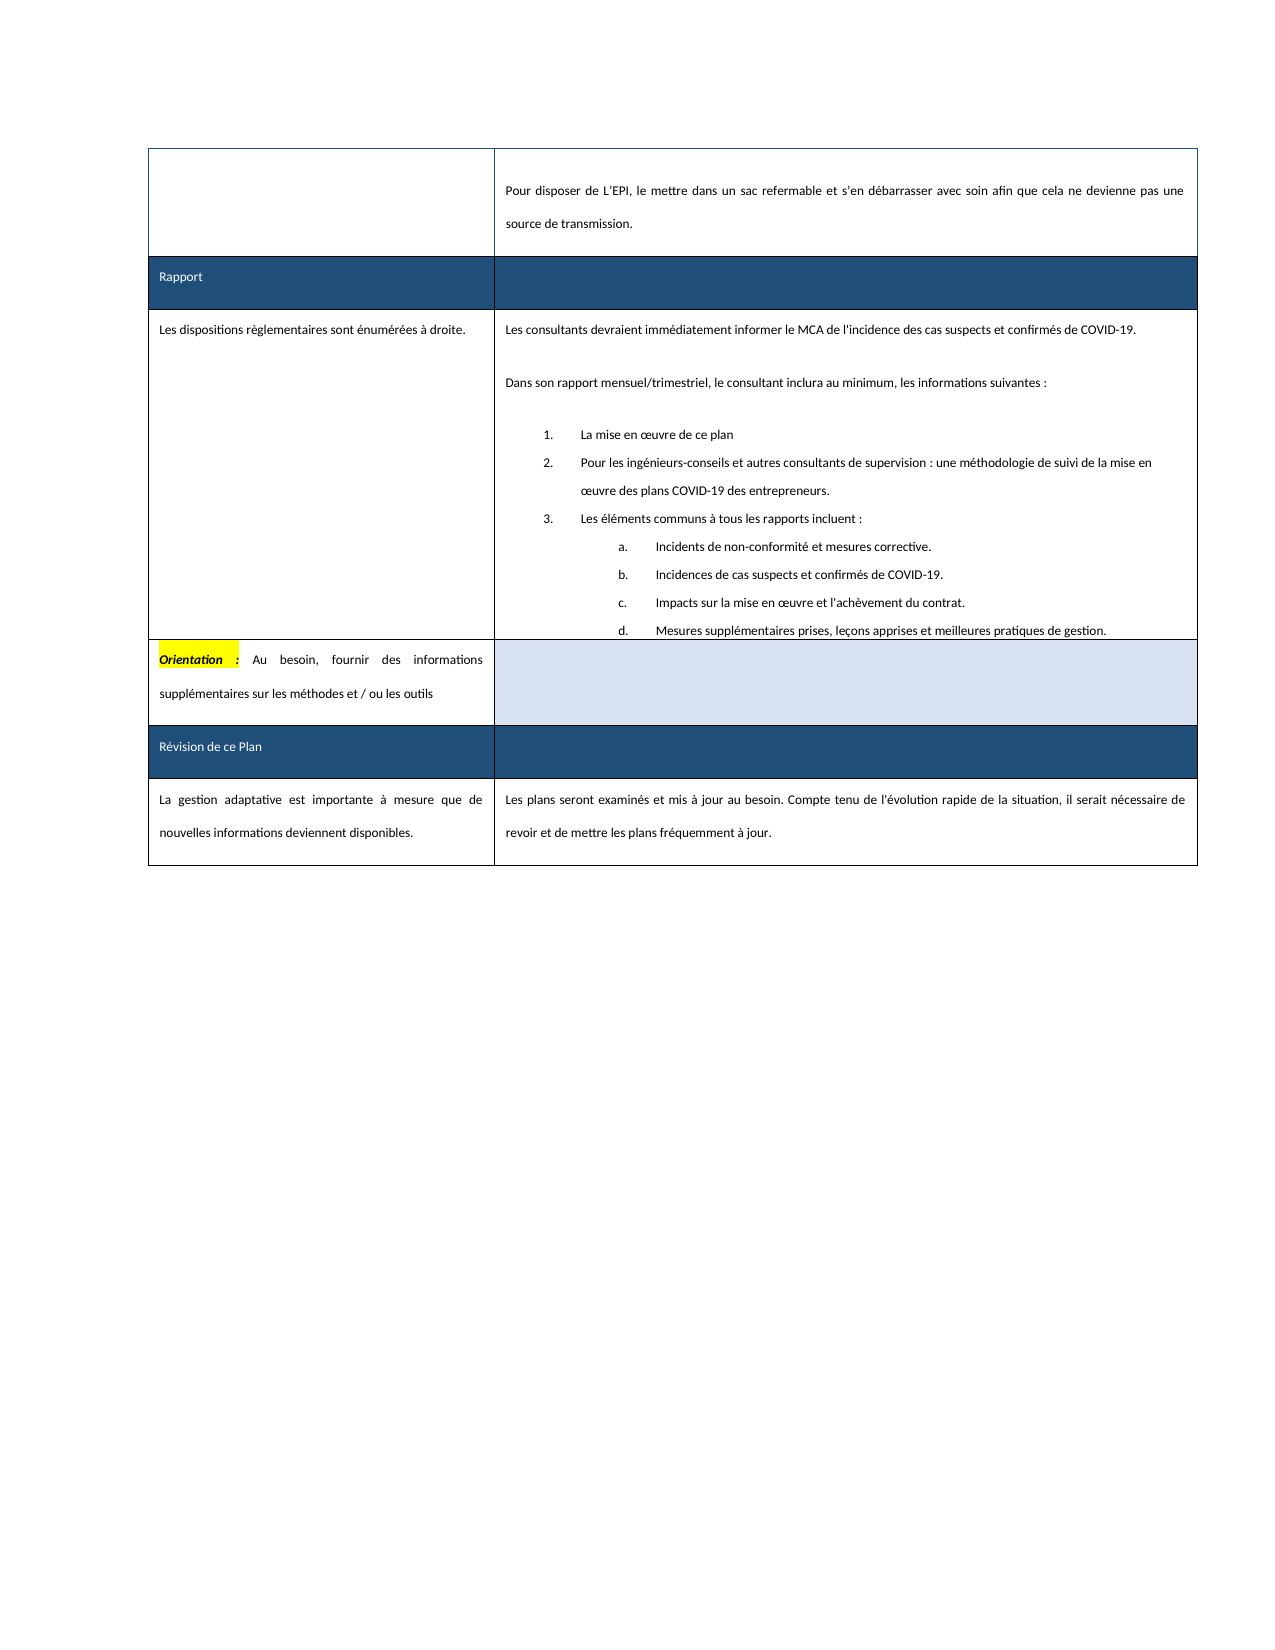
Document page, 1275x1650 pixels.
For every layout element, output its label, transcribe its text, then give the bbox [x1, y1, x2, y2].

table_cell La gestion adaptative est importante à mesure que de nouvelles informations deviennent disponibles. [149, 779, 494, 865]
table_cell Rapport [149, 257, 494, 309]
table_cell Orientation : Au besoin, fournir des informations supplémentaires sur les méthodes et / ou les outils [149, 640, 494, 725]
table_cell Les consultants devraient immédiatement informer le MCA de l'incidence des cas suspects et confirmés de COVID-19. Dans son rapport mensuel/trimestriel, le consultant inclura au minimum, les informations suivantes : La mise en œuvre de ce plan Pour les ingénieurs-conseils et autres consultants de supervision : une méthodologie de suivi de la mise en œuvre des plans COVID-19 des entrepreneurs. Les éléments communs à tous les rapports incluent : Incidents de non-conformité et mesures corrective. Incidences de cas suspects et confirmés de COVID-19. Impacts sur la mise en œuvre et l'achèvement du contrat. Mesures supplémentaires prises, leçons apprises et meilleures pratiques de gestion. [495, 310, 1197, 639]
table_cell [495, 149, 1197, 256]
table_cell [495, 257, 1197, 309]
table_cell Révision de ce Plan [149, 726, 494, 778]
table_cell [495, 726, 1197, 778]
table_cell Les plans seront examinés et mis à jour au besoin. Compte tenu de l'évolution rapide de la situation, il serait nécessaire de revoir et de mettre les plans fréquemment à jour. [495, 779, 1197, 865]
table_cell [149, 149, 494, 256]
table_cell Les dispositions règlementaires sont énumérées à droite. [149, 310, 494, 639]
table_cell [495, 640, 1197, 725]
